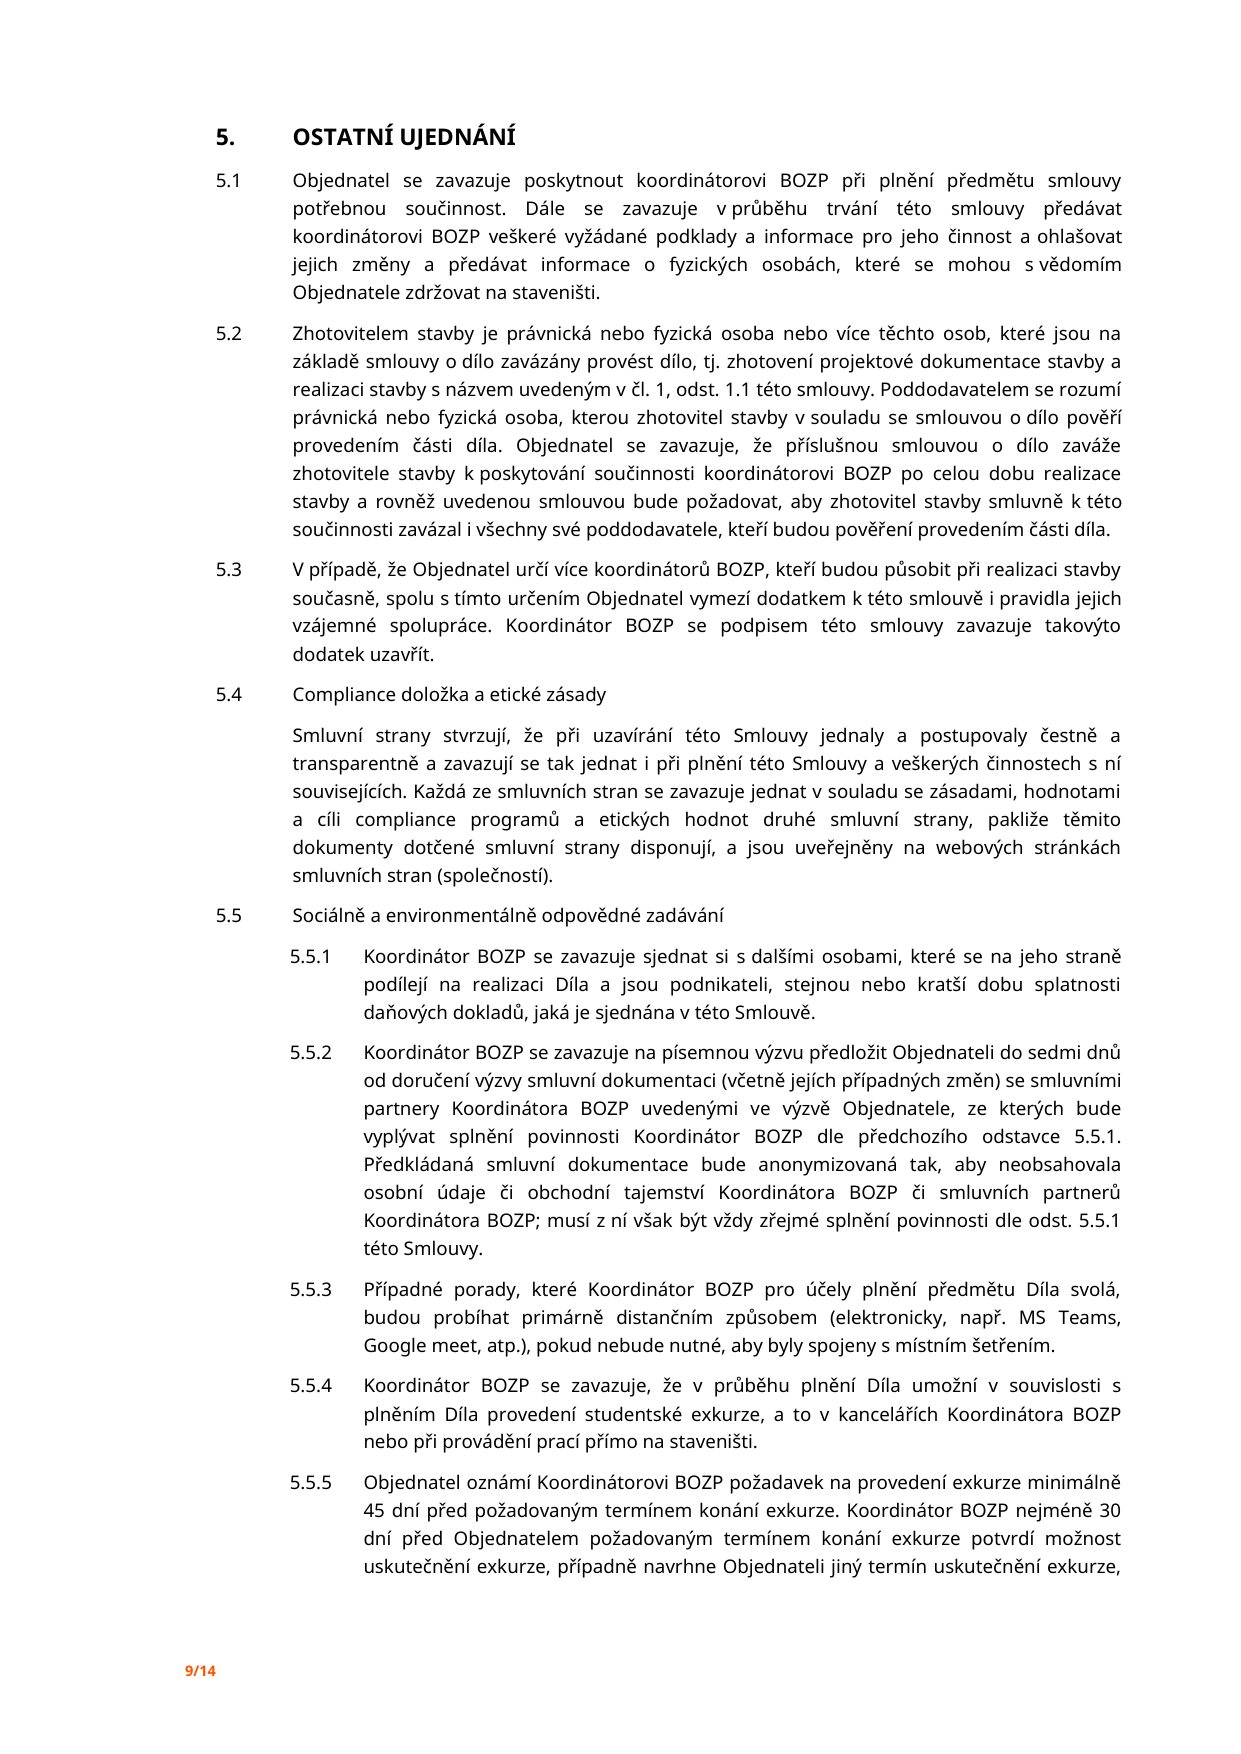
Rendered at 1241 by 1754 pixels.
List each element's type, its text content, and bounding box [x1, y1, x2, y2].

text Smluvní strany stvrzují, že při uzavírání této Smlouvy jednaly a postupovaly čestně a transparentně a zavazují se tak jednat i při plnění této Smlouvy a veškerých činnostech s ní souvisejících. Každá ze smluvních stran se zavazuje jednat v souladu se zásadami, hodnotami a cíli compliance programů a etických hodnot druhé smluvní strany, pakliže těmito dokumenty dotčené smluvní strany disponují, a jsou uveřejněny na webových stránkách smluvních stran (společností). [292, 722, 1122, 887]
list OSTATNÍ UJEDNÁNÍ [216, 121, 1122, 152]
list Koordinátor BOZP se zavazuje, že v průběhu plnění Díla umožní v souvislosti s plněním Díla provedení studentské exkurze, a to v kancelářích Koordinátora BOZP nebo při provádění prací přímo na staveništi. [289, 1373, 1122, 1454]
list Zhotovitelem stavby je právnická nebo fyzická osoba nebo více těchto osob, které jsou na základě smlouvy o dílo zavázány provést dílo, tj. zhotovení projektové dokumentace stavby a realizaci stavby s názvem uvedeným v čl. 1, odst. 1.1 této smlouvy. Poddodavatelem se rozumí právnická nebo fyzická osoba, kterou zhotovitel stavby v souladu se smlouvou o dílo pověří provedením části díla. Objednatel se zavazuje, že příslušnou smlouvou o dílo zaváže zhotovitele stavby k poskytování součinnosti koordinátorovi BOZP po celou dobu realizace stavby a rovněž uvedenou smlouvou bude požadovat, aby zhotovitel stavby smluvně k této součinnosti zavázal i všechny své poddodavatele, kteří budou pověření provedením části díla. [216, 320, 1122, 542]
list Objednatel se zavazuje poskytnout koordinátorovi BOZP při plnění předmětu smlouvy potřebnou součinnost. Dále se zavazuje v průběhu trvání této smlouvy předávat koordinátorovi BOZP veškeré vyžádané podklady a informace pro jeho činnost a ohlašovat jejich změny a předávat informace o fyzických osobách, které se mohou s vědomím Objednatele zdržovat na staveništi. [216, 167, 1122, 305]
list V případě, že Objednatel určí více koordinátorů BOZP, kteří budou působit při realizaci stavby současně, spolu s tímto určením Objednatel vymezí dodatkem k této smlouvě i pravidla jejich vzájemné spolupráce. Koordinátor BOZP se podpisem této smlouvy zavazuje takovýto dodatek uzavřít. [216, 557, 1122, 666]
list Koordinátor BOZP se zavazuje sjednat si s dalšími osobami, které se na jeho straně podílejí na realizaci Díla a jsou podnikateli, stejnou nebo kratší dobu splatnosti daňových dokladů, jaká je sjednána v této Smlouvě. [289, 943, 1122, 1024]
list Případné porady, které Koordinátor BOZP pro účely plnění předmětu Díla svolá, budou probíhat primárně distančním způsobem (elektronicky, např. MS Teams, Google meet, atp.), pokud nebude nutné, aby byly spojeny s místním šetřením. [289, 1276, 1122, 1358]
list Koordinátor BOZP se zavazuje na písemnou výzvu předložit Objednateli do sedmi dnů od doručení výzvy smluvní dokumentaci (včetně jejích případných změn) se smluvními partnery Koordinátora BOZP uvedenými ve výzvě Objednatele, ze kterých bude vyplývat splnění povinnosti Koordinátor BOZP dle předchozího odstavce 5.5.1. Předkládaná smluvní dokumentace bude anonymizovaná tak, aby neobsahovala osobní údaje či obchodní tajemství Koordinátora BOZP či smluvních partnerů Koordinátora BOZP; musí z ní však být vždy zřejmé splnění povinnosti dle odst. 5.5.1 této Smlouvy. [289, 1039, 1122, 1261]
list Compliance doložka a etické zásady [216, 681, 1122, 707]
list Sociálně a environmentálně odpovědné zadávání [216, 902, 1122, 928]
